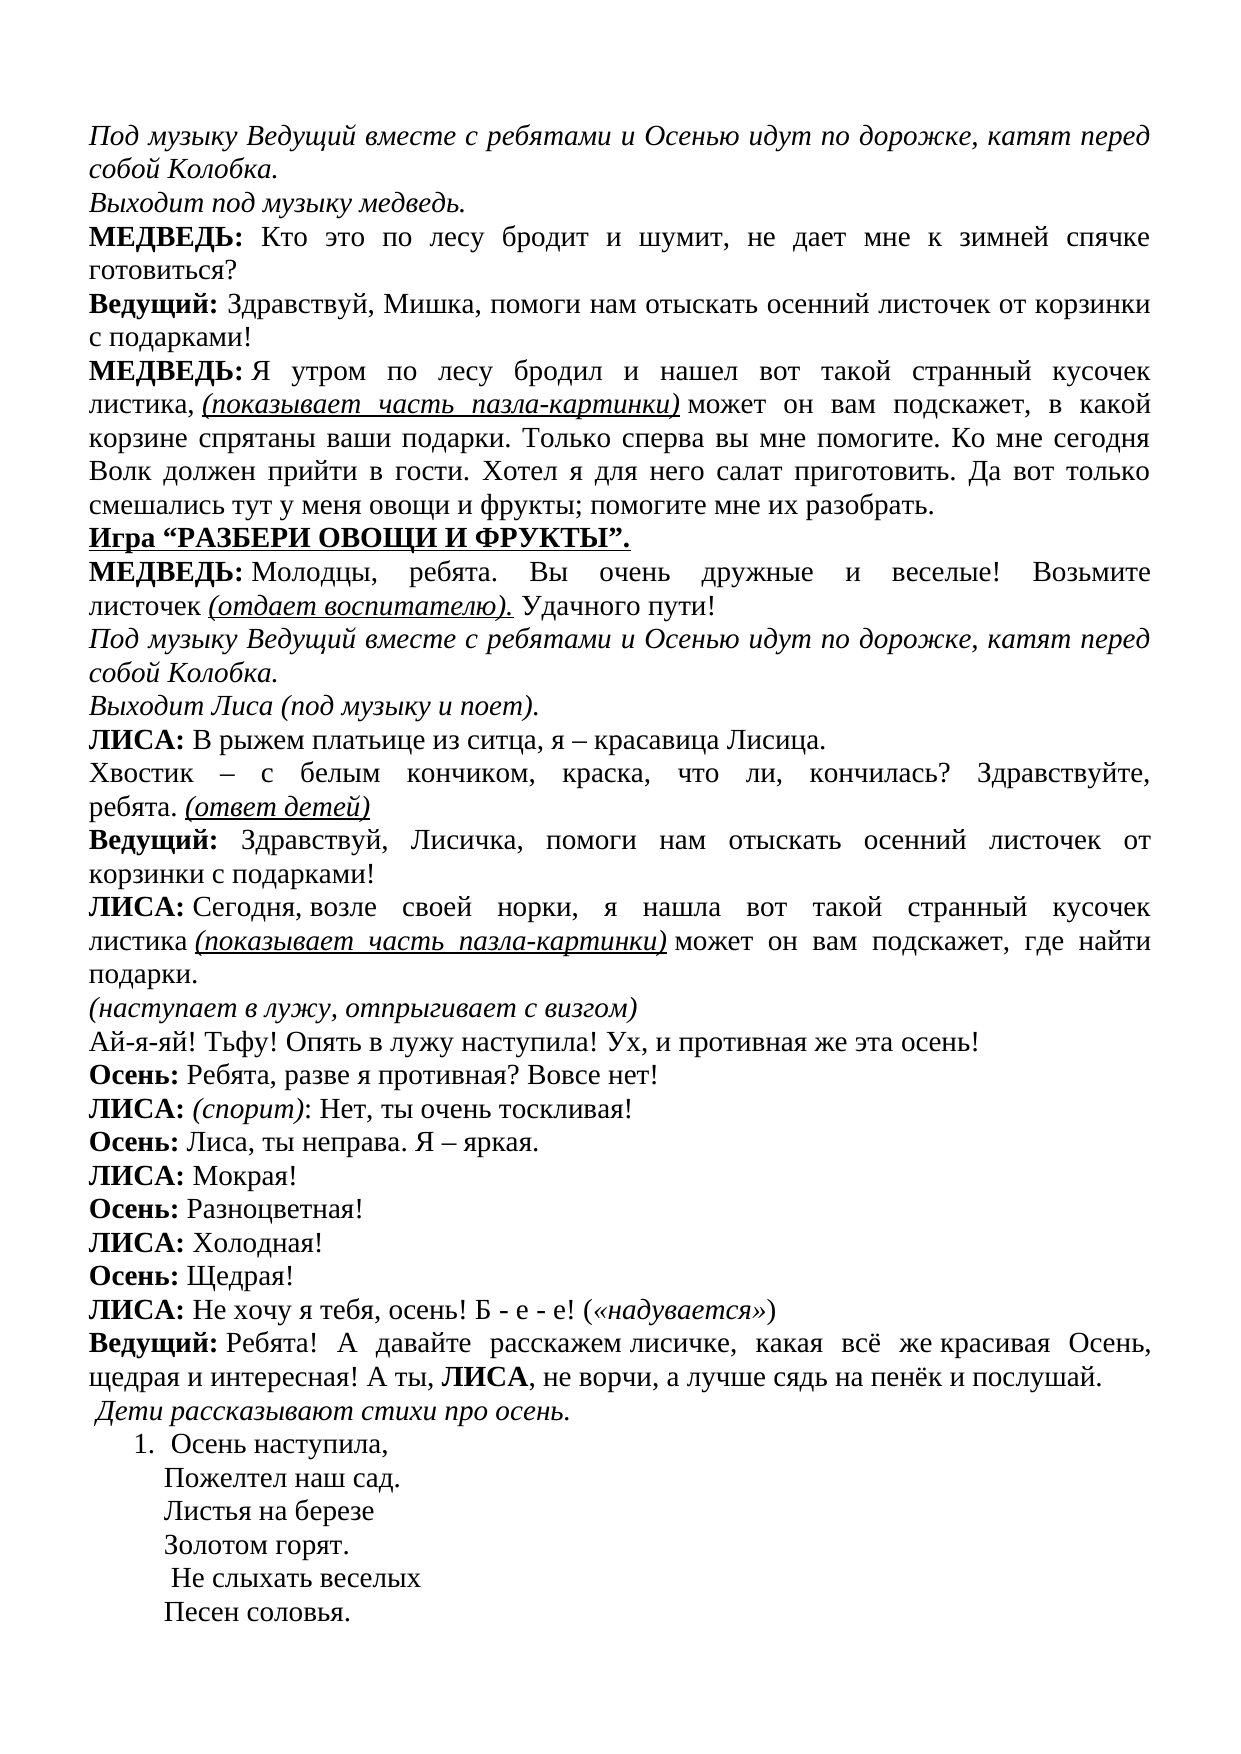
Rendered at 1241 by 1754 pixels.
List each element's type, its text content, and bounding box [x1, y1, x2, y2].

list Пожелтел наш сад. [164, 1460, 1152, 1493]
text Осень: Разноцветная! [89, 1191, 1152, 1225]
text МЕДВЕДЬ: Молодцы, ребята. Вы очень дружные и веселые! Возьмите листочек (отдает воспитателю). Удачного пути! [89, 554, 1152, 621]
text Ведущий: Ребята! А давайте расскажем лисичке, какая всё же красивая Осень, щедрая и интересная! А ты, ЛИСА, не ворчи, а лучше сядь на пенёк и послушай. [89, 1326, 1152, 1393]
text Ведущий: Здравствуй, Лисичка, помоги нам отыскать осенний листочек от корзинки с подарками! [89, 822, 1152, 889]
list Золотом горят. [164, 1527, 1152, 1560]
text Хвостик – с белым кончиком, краска, что ли, кончилась? Здравствуйте, ребята. (ответ детей) [89, 755, 1152, 822]
text Дети рассказывают стихи про осень. [89, 1393, 1152, 1426]
text ЛИСА: Холодная! [89, 1225, 1152, 1258]
text ЛИСА: Мокрая! [89, 1158, 1152, 1191]
text (наступает в лужу, отпрыгивает с визгом) [89, 990, 1152, 1024]
text Игра “РАЗБЕРИ ОВОЩИ И ФРУКТЫ”. [89, 521, 1152, 554]
list Листья на березе [164, 1493, 1152, 1527]
text Выходит под музыку медведь. [89, 185, 1152, 219]
list Не слыхать веселых [171, 1560, 1152, 1594]
text Ведущий: Здравствуй, Мишка, помоги нам отыскать осенний листочек от корзинки с подарками! [89, 286, 1152, 353]
text ЛИСА: (спорит): Нет, ты очень тоскливая! [89, 1091, 1152, 1124]
text ЛИСА: В рыжем платьице из ситца, я – красавица Лисица. [89, 722, 1152, 755]
text Выходит Лиса (под музыку и поет). [89, 688, 1152, 722]
text ЛИСА: Не хочу я тебя, осень! Б - е - е! («надувается») [89, 1292, 1152, 1326]
text ЛИСА: Сегодня, возле своей норки, я нашла вот такой странный кусочек листика (показывает часть пазла-картинки) может он вам подскажет, где найти подарки. [89, 889, 1152, 990]
text Под музыку Ведущий вместе с ребятами и Осенью идут по дорожке, катят перед собой Колобка. [89, 621, 1152, 688]
list Песен соловья. [164, 1594, 1152, 1627]
list Осень наступила, [133, 1426, 1152, 1460]
text Осень: Лиса, ты неправа. Я – яркая. [89, 1124, 1152, 1158]
text Ай-я-яй! Тьфу! Опять в лужу наступила! Ух, и противная же эта осень! [89, 1024, 1152, 1057]
text Под музыку Ведущий вместе с ребятами и Осенью идут по дорожке, катят перед собой Колобка. [89, 118, 1152, 185]
text Осень: Щедрая! [89, 1258, 1152, 1292]
text Осень: Ребята, разве я противная? Вовсе нет! [89, 1057, 1152, 1091]
text МЕДВЕДЬ: Кто это по лесу бродит и шумит, не дает мне к зимней спячке готовиться? [89, 219, 1152, 286]
text МЕДВЕДЬ: Я утром по лесу бродил и нашел вот такой странный кусочек листика, (показывает часть пазла-картинки) может он вам подскажет, в какой корзине спрятаны ваши подарки. Только сперва вы мне помогите. Ко мне сегодня Волк должен прийти в гости. Хотел я для него салат приготовить. Да вот только смешались тут у меня овощи и фрукты; помогите мне их разобрать. [89, 353, 1152, 521]
